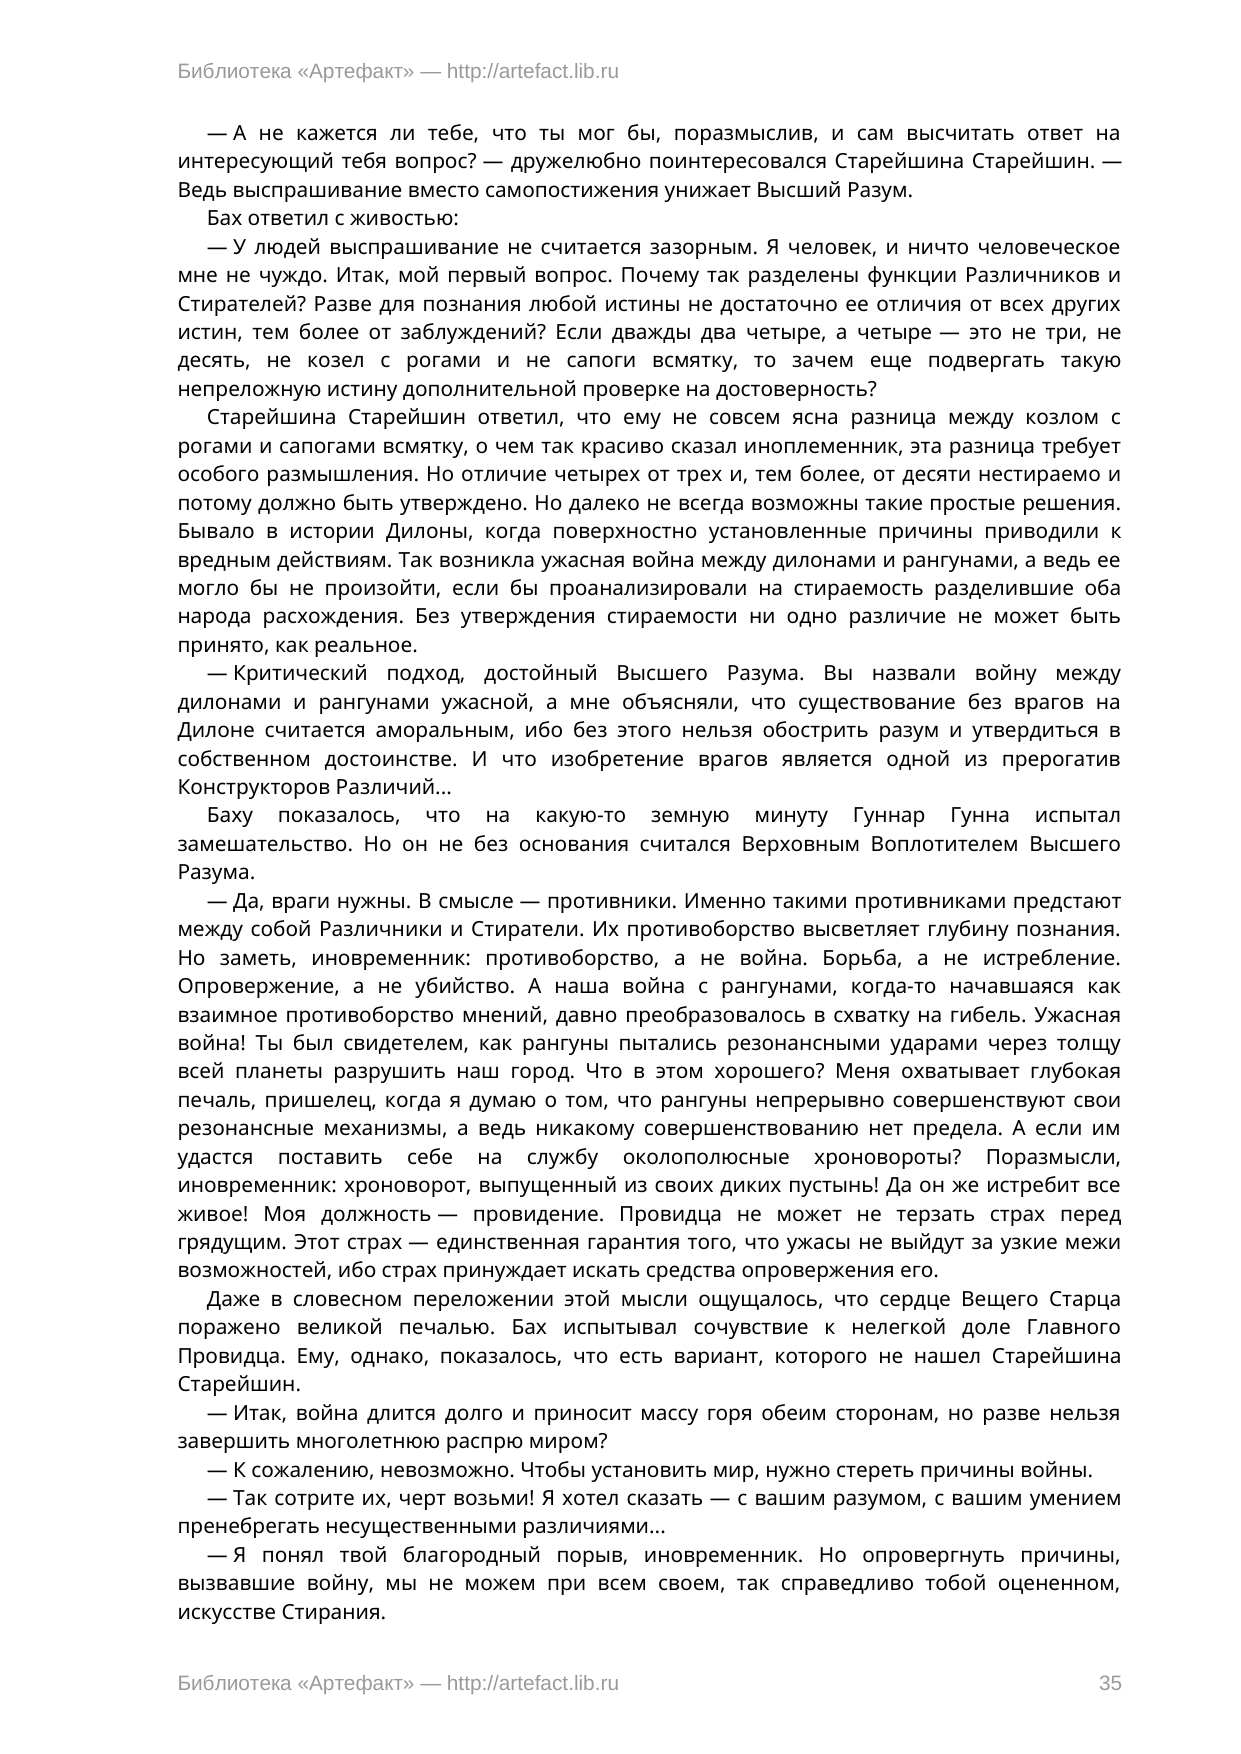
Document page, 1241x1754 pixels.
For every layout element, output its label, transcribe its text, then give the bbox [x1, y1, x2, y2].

text — У людей выспрашивание не считается зазорным. Я человек, и ничто человеческое мне не чуждо. Итак, мой первый вопрос. Почему так разделены функции Различников и Стирателей? Разве для познания любой истины не достаточно ее отличия от всех других истин, тем более от заблуждений? Если дважды два четыре, а четыре — это не три, не десять, не козел с рогами и не сапоги всмятку, то зачем еще подвергать такую непреложную истину дополнительной проверке на достоверность? [177, 232, 1122, 402]
text — К сожалению, невозможно. Чтобы установить мир, нужно стереть причины войны. [177, 1455, 1122, 1483]
text Бах ответил с живостью: [177, 203, 1122, 232]
text — А не кажется ли тебе, что ты мог бы, поразмыслив, и сам высчитать ответ на интересующий тебя вопрос? — дружелюбно поинтересовался Старейшина Старейшин. — Ведь выспрашивание вместо самопостижения унижает Высший Разум. [177, 118, 1122, 203]
text Даже в словесном переложении этой мысли ощущалось, что сердце Вещего Старца поражено великой печалью. Бах испытывал сочувствие к нелегкой доле Главного Провидца. Ему, однако, показалось, что есть вариант, которого не нашел Старейшина Старейшин. [177, 1284, 1122, 1398]
text — Так сотрите их, черт возьми! Я хотел сказать — с вашим разумом, с вашим умением пренебрегать несущественными различиями... [177, 1483, 1122, 1540]
text — Я понял твой благородный порыв, иновременник. Но опровергнуть причины, вызвавшие войну, мы не можем при всем своем, так справедливо тобой оцененном, искусстве Стирания. [177, 1540, 1122, 1625]
text — Итак, война длится долго и приносит массу горя обеим сторонам, но разве нельзя завершить многолетнюю распрю миром? [177, 1398, 1122, 1455]
text — Да, враги нужны. В смысле — противники. Именно такими противниками предстают между собой Различники и Стиратели. Их противоборство высветляет глубину познания. Но заметь, иновременник: противоборство, а не война. Борьба, а не истребление. Опровержение, а не убийство. А наша война с рангунами, когда-то начавшаяся как взаимное противоборство мнений, давно преобразовалось в схватку на гибель. Ужасная война! Ты был свидетелем, как рангуны пытались резонансными ударами через толщу всей планеты разрушить наш город. Что в этом хорошего? Меня охватывает глубокая печаль, пришелец, когда я думаю о том, что рангуны непрерывно совершенствуют свои резонансные механизмы, а ведь никакому совершенствованию нет предела. А если им удастся поставить себе на службу околополюсные хроновороты? Поразмысли, иновременник: хроноворот, выпущенный из своих диких пустынь! Да он же истребит все живое! Моя должность — провидение. Провидца не может не терзать страх перед грядущим. Этот страх — единственная гарантия того, что ужасы не выйдут за узкие межи возможностей, ибо страх принуждает искать средства опровержения его. [177, 886, 1122, 1284]
text Баху показалось, что на какую-то земную минуту Гуннар Гунна испытал замешательство. Но он не без основания считался Верховным Воплотителем Высшего Разума. [177, 801, 1122, 886]
text Старейшина Старейшин ответил, что ему не совсем ясна разница между козлом с рогами и сапогами всмятку, о чем так красиво сказал иноплеменник, эта разница требует особого размышления. Но отличие четырех от трех и, тем более, от десяти нестираемо и потому должно быть утверждено. Но далеко не всегда возможны такие простые решения. Бывало в истории Дилоны, когда поверхностно установленные причины приводили к вредным действиям. Так возникла ужасная война между дилонами и рангунами, а ведь ее могло бы не произойти, если бы проанализировали на стираемость разделившие оба народа расхождения. Без утверждения стираемости ни одно различие не может быть принято, как реальное. [177, 402, 1122, 658]
text — Критический подход, достойный Высшего Разума. Вы назвали войну между дилонами и рангунами ужасной, а мне объясняли, что существование без врагов на Дилоне считается аморальным, ибо без этого нельзя обострить разум и утвердиться в собственном достоинстве. И что изобретение врагов является одной из прерогатив Конструкторов Различий... [177, 658, 1122, 801]
